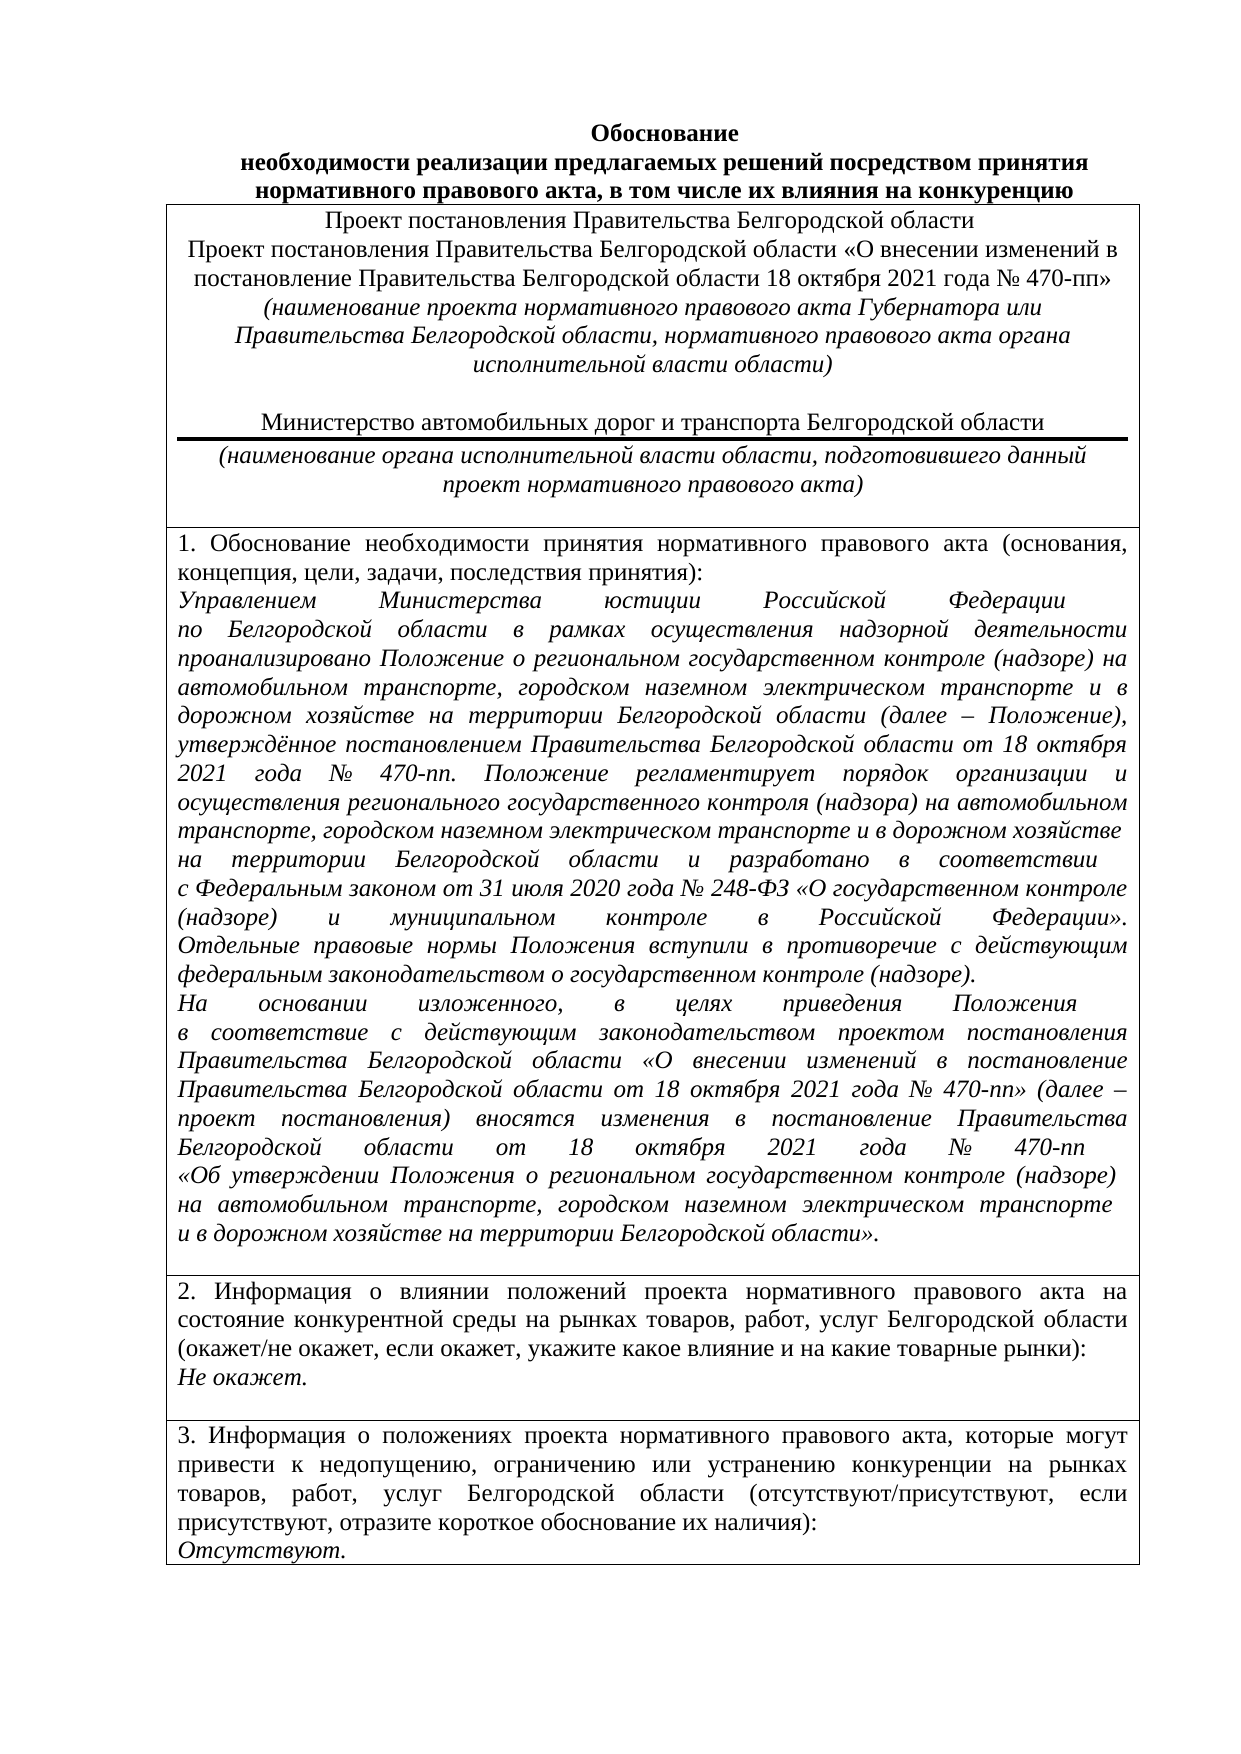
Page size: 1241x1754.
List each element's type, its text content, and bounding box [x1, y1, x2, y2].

table_header Проект постановления Правительства Белгородской области Проект постановления Правительства Белгородской области «О внесении изменений в постановление Правительства Белгородской области 18 октября 2021 года № 470-пп» (наименование проекта нормативного правового акта Губернатора или Правительства Белгородской области, нормативного правового акта органа исполнительной власти области) Министерство автомобильных дорог и транспорта Белгородской области (наименование органа исполнительной власти области, подготовившего данный проект нормативного правового акта) [167, 205, 1139, 527]
text Обоснование [177, 118, 1152, 147]
text необходимости реализации предлагаемых решений посредством принятия нормативного правового акта, в том числе их влияния на конкуренцию [177, 147, 1152, 204]
table_cell 1. Обоснование необходимости принятия нормативного правового акта (основания, концепция, цели, задачи, последствия принятия): Управлением Министерства юстиции Российской Федерации по Белгородской области в рамках осуществления надзорной деятельности проанализировано Положение о региональном государственном контроле (надзоре) на автомобильном транспорте, городском наземном электрическом транспорте и в дорожном хозяйстве на территории Белгородской области (далее – Положение), утверждённое постановлением Правительства Белгородской области от 18 октября 2021 года № 470-пп. Положение регламентирует порядок организации и осуществления регионального государственного контроля (надзора) на автомобильном транспорте, городском наземном электрическом транспорте и в дорожном хозяйстве на территории Белгородской области и разработано в соответствии с Федеральным законом от 31 июля 2020 года № 248-ФЗ «О государственном контроле (надзоре) и муниципальном контроле в Российской Федерации». Отдельные правовые нормы Положения вступили в противоречие с действующим федеральным законодательством о государственном контроле (надзоре). На основании изложенного, в целях приведения Положения в соответствие с действующим законодательством проектом постановления Правительства Белгородской области «О внесении изменений в постановление Правительства Белгородской области от 18 октября 2021 года № 470-пп» (далее – проект постановления) вносятся изменения в постановление Правительства Белгородской области от 18 октября 2021 года № 470-пп «Об утверждении Положения о региональном государственном контроле (надзоре) на автомобильном транспорте, городском наземном электрическом транспорте и в дорожном хозяйстве на территории Белгородской области». [167, 528, 1139, 1275]
table_cell 2. Информация о влиянии положений проекта нормативного правового акта на состояние конкурентной среды на рынках товаров, работ, услуг Белгородской области (окажет/не окажет, если окажет, укажите какое влияние и на какие товарные рынки): Не окажет. [167, 1276, 1139, 1419]
table_cell 3. Информация о положениях проекта нормативного правового акта, которые могут привести к недопущению, ограничению или устранению конкуренции на рынках товаров, работ, услуг Белгородской области (отсутствуют/присутствуют, если присутствуют, отразите короткое обоснование их наличия): Отсутствуют. [167, 1421, 1139, 1564]
